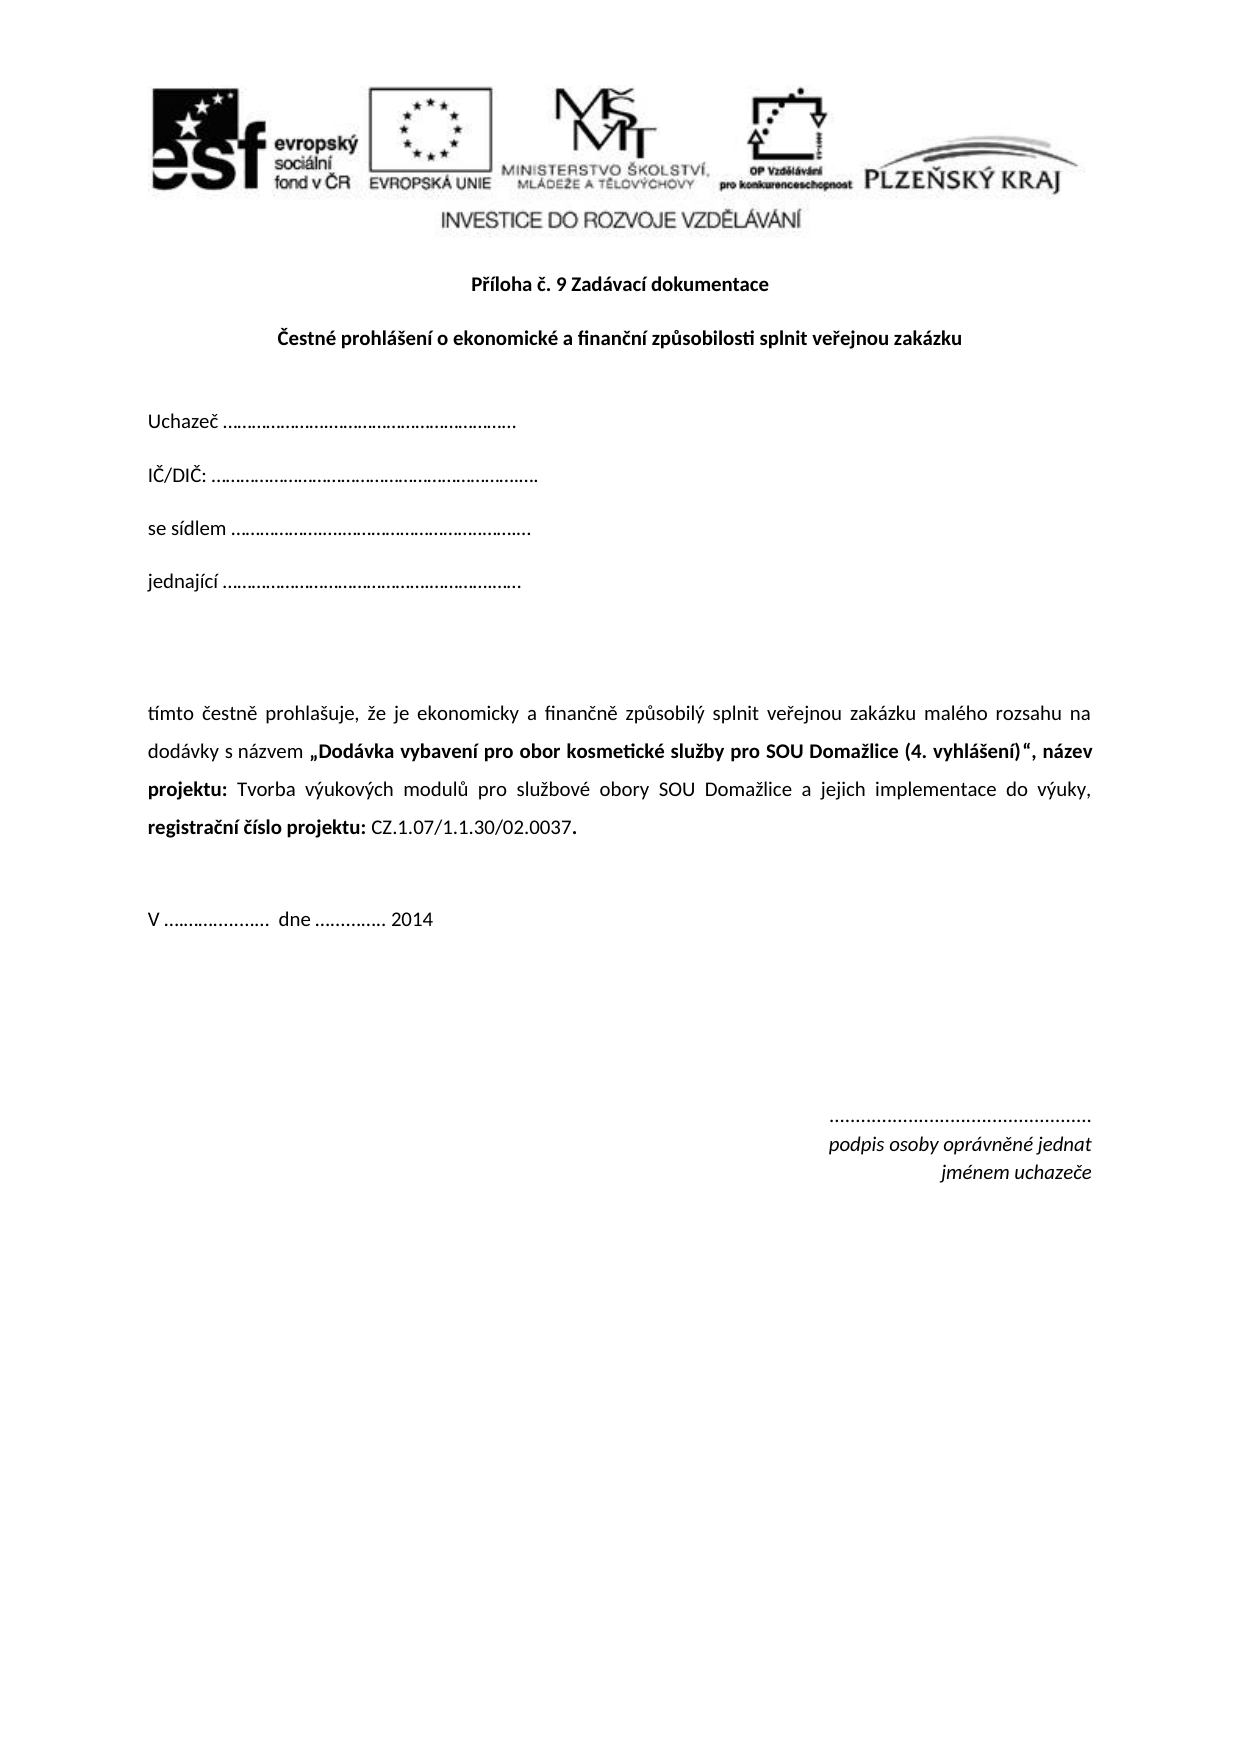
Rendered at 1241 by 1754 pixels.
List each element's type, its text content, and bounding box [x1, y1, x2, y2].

text tímto čestně prohlašuje, že je ekonomicky a finančně způsobilý splnit veřejnou zakázku malého rozsahu na dodávky s názvem „Dodávka vybavení pro obor kosmetické služby pro SOU Domažlice (4. vyhlášení)“, název projektu: Tvorba výukových modulů pro službové obory SOU Domažlice a jejich implementace do výuky, registrační číslo projektu: CZ.1.07/1.1.30/02.0037. [148, 700, 1093, 840]
text jednající …………………………………….………….…… [148, 566, 1093, 594]
text podpis osoby oprávněné jednat [148, 1128, 1093, 1157]
text IČ/DIČ: ……………………………………………………….…. [148, 459, 1093, 488]
text jménem uchazeče [148, 1157, 1093, 1185]
text se sídlem ……………….….………………………..…….… [148, 513, 1093, 541]
subtitle Příloha č. 9 Zadávací dokumentace [148, 268, 1093, 297]
text V ….……........… dne …......….. 2014 [148, 903, 1093, 932]
text Čestné prohlášení o ekonomické a finanční způsobilosti splnit veřejnou zakázku [148, 325, 1093, 350]
text Uchazeč ………………….………………………………… [148, 406, 1093, 434]
text .................................................. [148, 1100, 1093, 1128]
picture [147, 73, 1093, 244]
